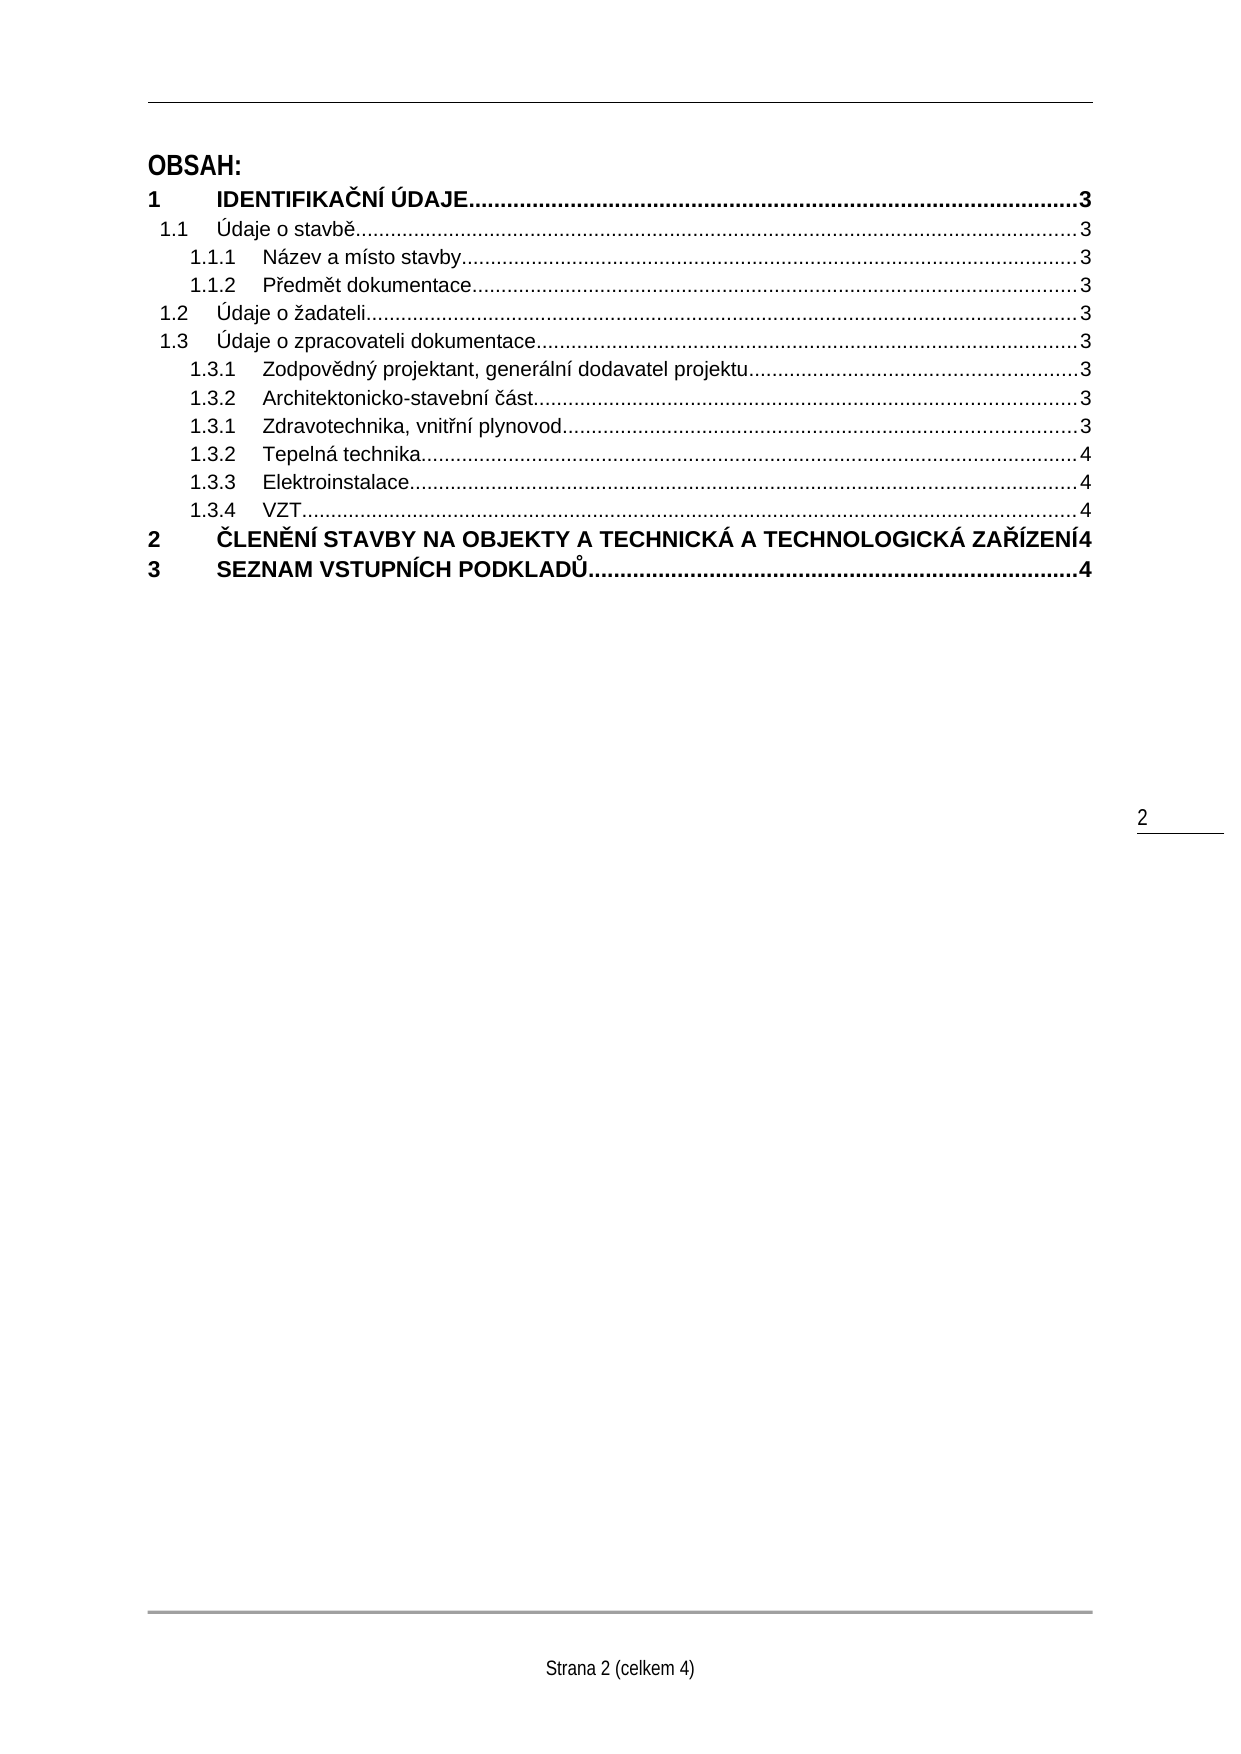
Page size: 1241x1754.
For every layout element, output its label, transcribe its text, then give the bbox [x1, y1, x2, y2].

text 1.1.1 Název a místo stavby 3 [189, 245, 1093, 269]
text 1.3.1 Zdravotechnika, vnitřní plynovod 3 [189, 413, 1093, 437]
text 1.3.2 Tepelná technika 4 [189, 442, 1093, 466]
text 1.3.2 Architektonicko-stavební část 3 [189, 385, 1093, 409]
text 3 SEZNAM VSTUPNÍCH PODKLADŮ 4 [148, 556, 1093, 583]
text 1.2 Údaje o žadateli 3 [159, 301, 1093, 325]
text 1.3.4 VZT 4 [189, 498, 1093, 522]
text 1.3.3 Elektroinstalace 4 [189, 470, 1093, 494]
text 1.1.2 Předmět dokumentace 3 [189, 273, 1093, 297]
text 1.3.1 Zodpovědný projektant, generální dodavatel projektu 3 [189, 357, 1093, 381]
text 1.1 Údaje o stavbě 3 [159, 217, 1093, 241]
text 1 IDENTIFIKAČNÍ ÚDAJE 3 [148, 186, 1093, 212]
text 1.3 Údaje o zpracovateli dokumentace 3 [159, 329, 1093, 353]
text OBSAH: [148, 148, 1093, 181]
text 2 ČLENĚNÍ STAVBY NA OBJEKTY A TECHNICKÁ A TECHNOLOGICKÁ ZAŘÍZENÍ 4 [148, 526, 1093, 552]
